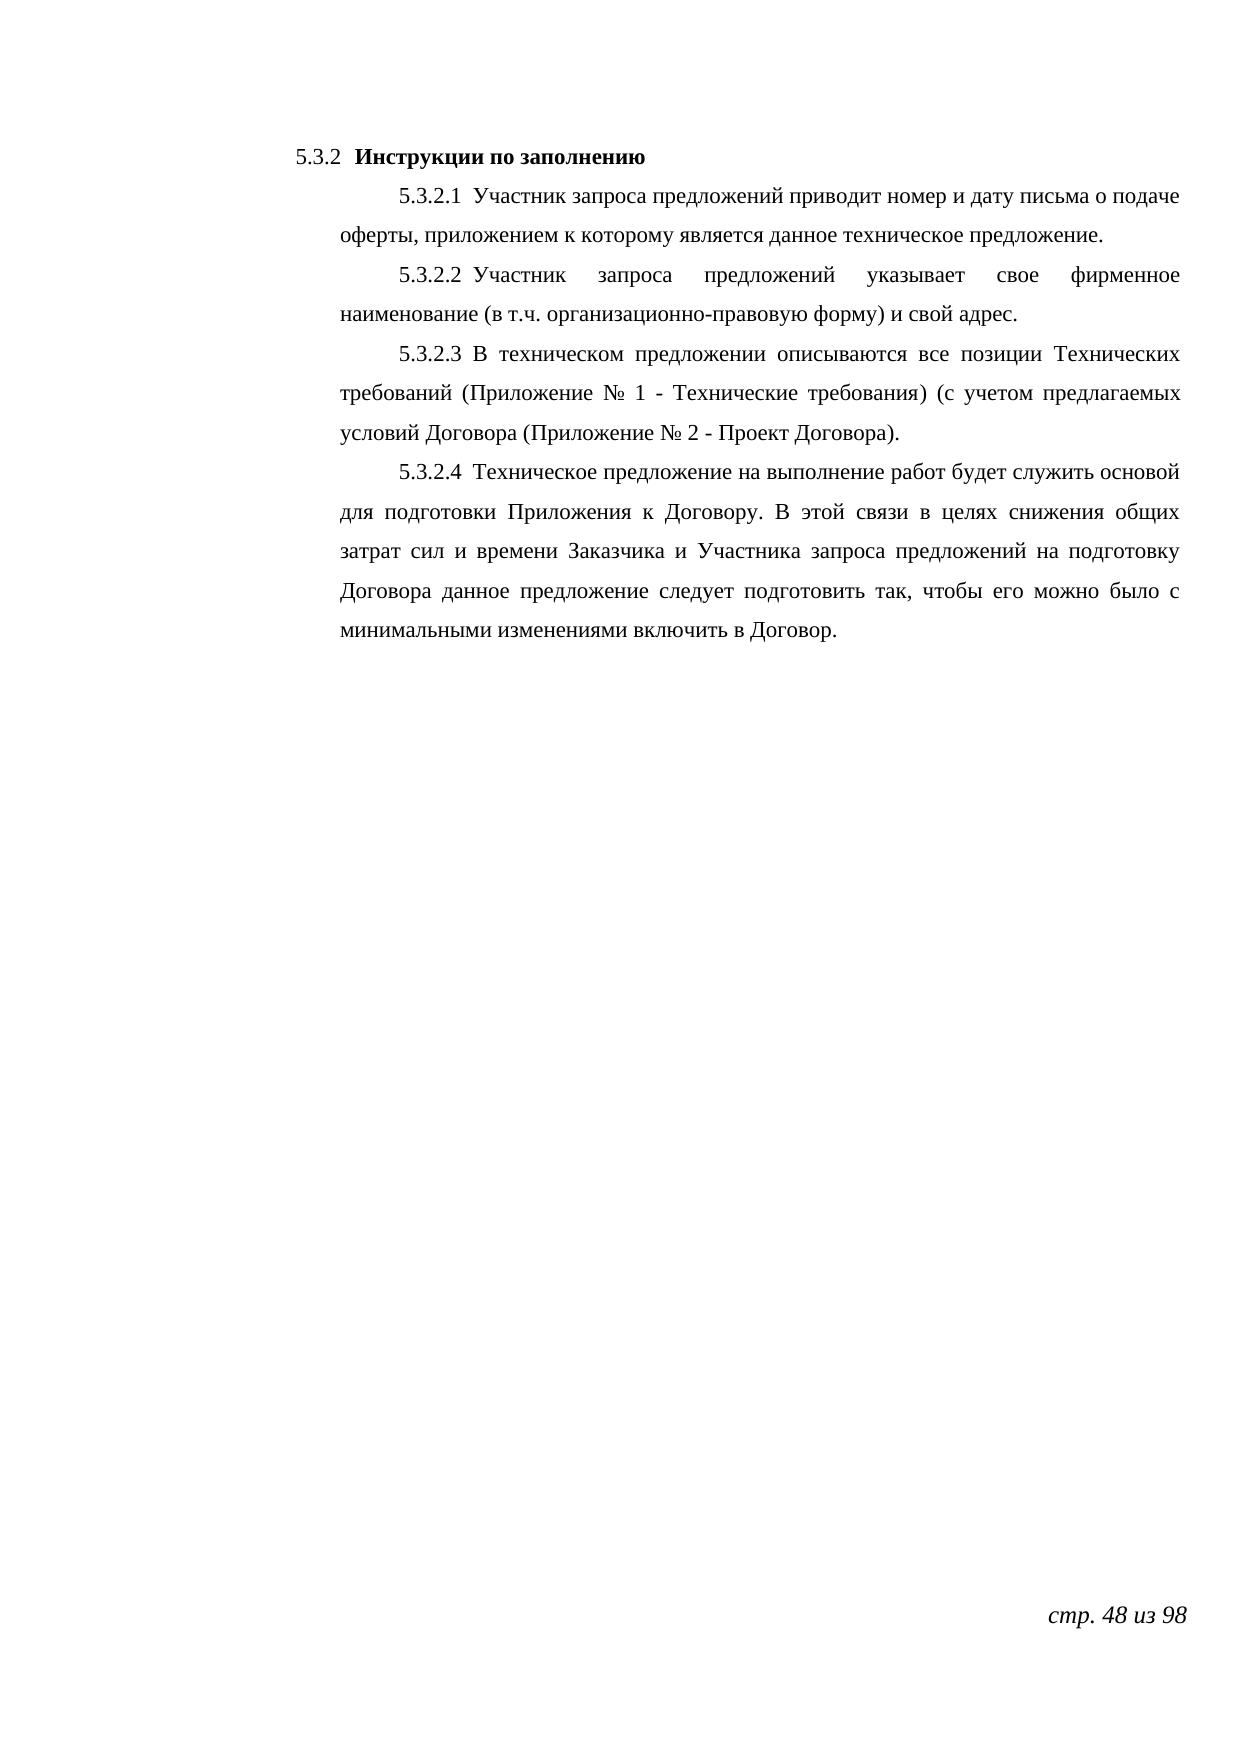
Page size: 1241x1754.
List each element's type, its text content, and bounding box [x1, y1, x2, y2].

text Участник запроса предложений указывает свое фирменное наименование (в т.ч. организационно-правовую форму) и свой адрес. [340, 261, 1181, 327]
text В техническом предложении описываются все позиции Технических требований (Приложение № 1 - Технические требования) (с учетом предлагаемых условий Договора (Приложение № 2 - Проект Договора). [340, 340, 1181, 445]
text Техническое предложение на выполнение работ будет служить основой для подготовки Приложения к Договору. В этой связи в целях снижения общих затрат сил и времени Заказчика и Участника запроса предложений на подготовку Договора данное предложение следует подготовить так, чтобы его можно было с минимальными изменениями включить в Договор. [340, 458, 1181, 643]
text Участник запроса предложений приводит номер и дату письма о подаче оферты, приложением к которому является данное техническое предложение. [340, 182, 1181, 248]
text Инструкции по заполнению [236, 143, 1181, 169]
